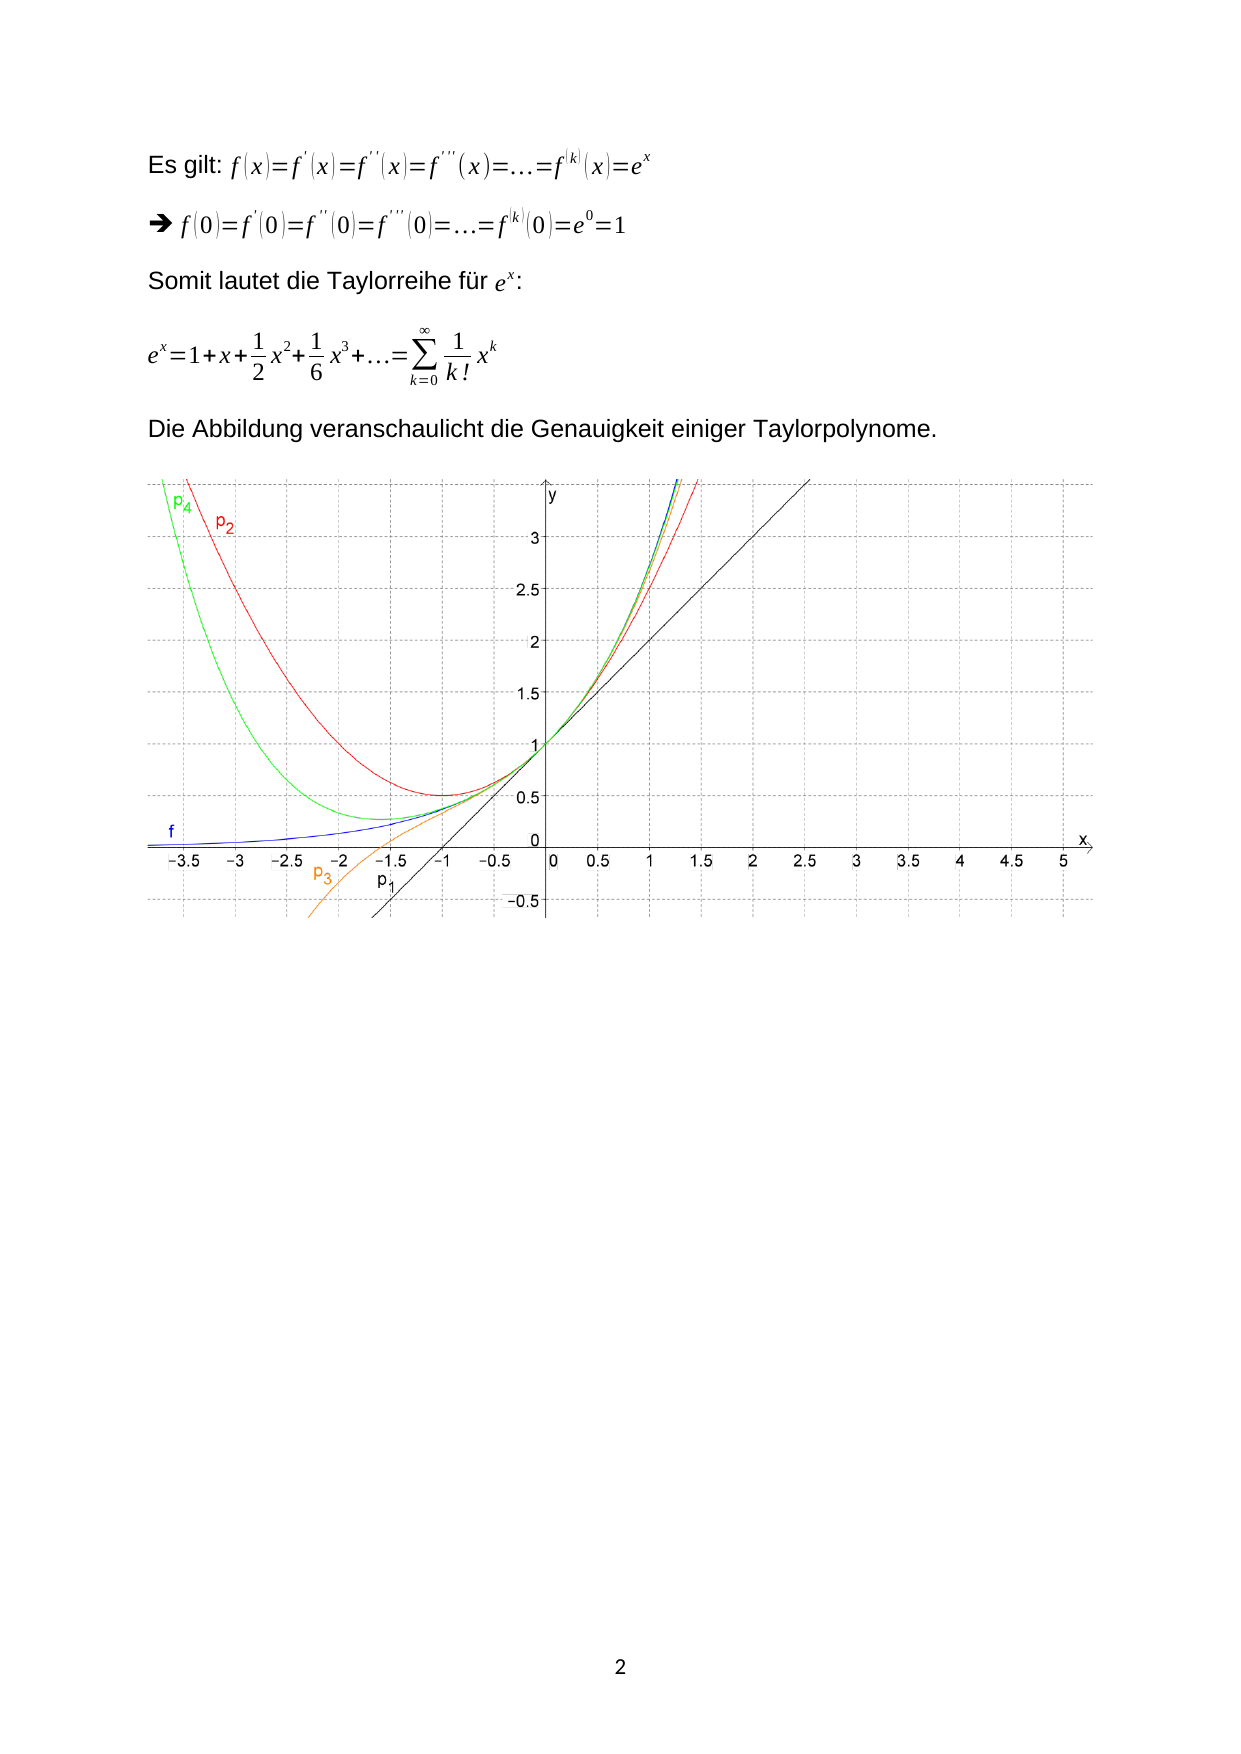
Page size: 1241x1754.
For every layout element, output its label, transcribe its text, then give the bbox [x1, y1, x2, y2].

text Es gilt: [148, 148, 1093, 181]
text Die Abbildung veranschaulicht die Genauigkeit einiger Taylorpolynome. [148, 413, 1093, 442]
text Somit lautet die Taylorreihe für : [148, 265, 1093, 296]
picture [147, 479, 1093, 918]
